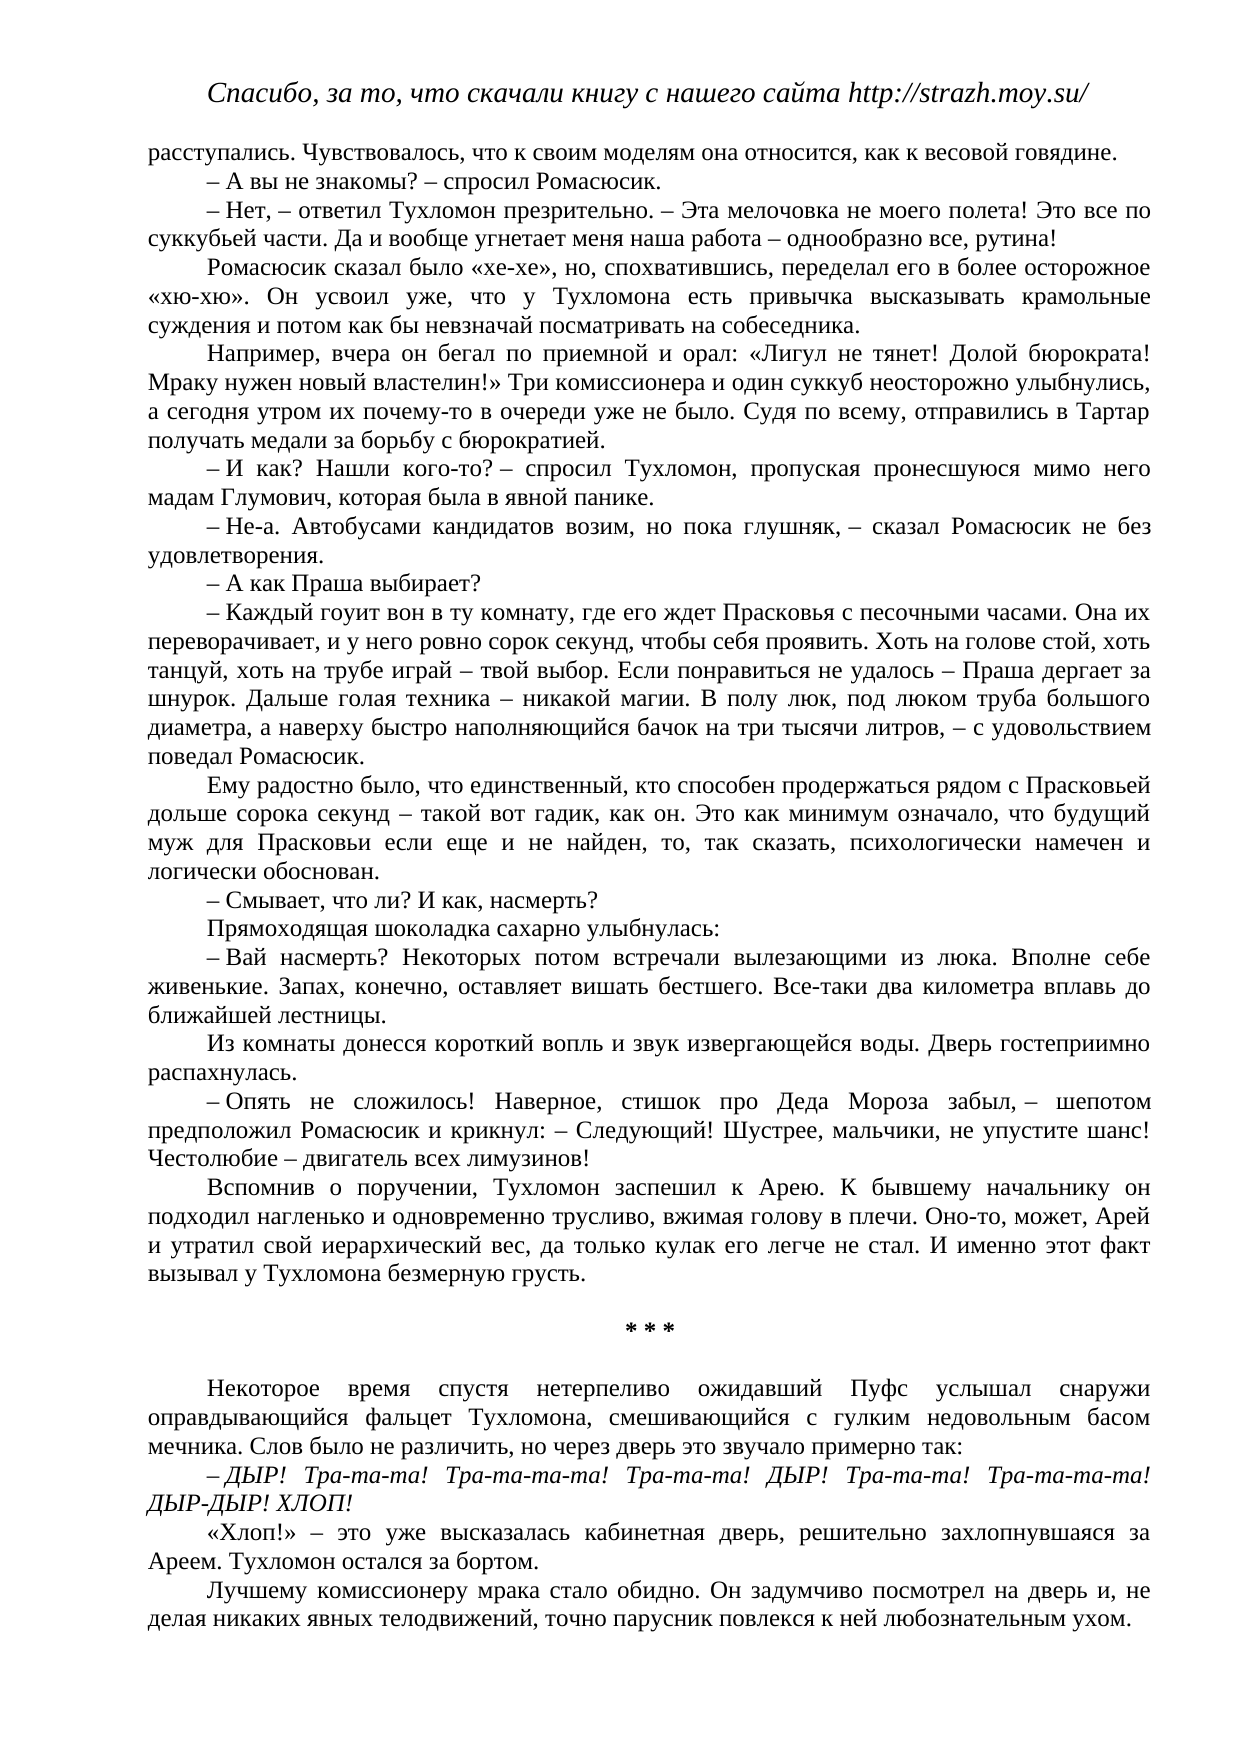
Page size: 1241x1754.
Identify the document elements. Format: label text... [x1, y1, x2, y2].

text Из комнаты донесся короткий вопль и звук извергающейся воды. Дверь гостеприимно распахнулась. [148, 1028, 1152, 1086]
text – Вай насмерть? Некоторых потом встречали вылезающими из люка. Вполне себе живенькие. Запах, конечно, оставляет вишать бестшего. Все-таки два километра вплавь до ближайшей лестницы. [148, 942, 1152, 1028]
text Лучшему комиссионеру мрака стало обидно. Он задумчиво посмотрел на дверь и, не делая никаких явных телодвижений, точно парусник повлекся к ней любознательным ухом. [148, 1575, 1152, 1632]
text Ромасюсик сказал было «хе-хе», но, спохватившись, переделал его в более осторожное «хю-хю». Он усвоил уже, что у Тухломона есть привычка высказывать крамольные суждения и потом как бы невзначай посматривать на собеседника. [148, 252, 1152, 338]
text Вспомнив о поручении, Тухломон заспешил к Арею. К бывшему начальнику он подходил нагленько и одновременно трусливо, вжимая голову в плечи. Оно-то, может, Арей и утратил свой иерархический вес, да только кулак его легче не стал. И именно этот факт вызывал у Тухломона безмерную грусть. [148, 1172, 1152, 1287]
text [148, 137, 1152, 166]
subtitle * * * [148, 1316, 1152, 1345]
text – Смывает, что ли? И как, насмерть? [148, 885, 1152, 913]
text – ДЫР! Тра-та-та! Тра-та-та-та! Тра-та-та! ДЫР! Тра-та-та! Тра-та-та-та! ДЫР-ДЫР! ХЛОП! [148, 1460, 1152, 1517]
text Ему радостно было, что единственный, кто способен продержаться рядом с Прасковьей дольше сорока секунд – такой вот гадик, как он. Это как минимум означало, что будущий муж для Прасковьи если еще и не найден, то, так сказать, психологически намечен и логически обоснован. [148, 770, 1152, 885]
text – Опять не сложилось! Наверное, стишок про Деда Мороза забыл, – шепотом предположил Ромасюсик и крикнул: – Следующий! Шустрее, мальчики, не упустите шанс! Честолюбие – двигатель всех лимузинов! [148, 1086, 1152, 1172]
text – А вы не знакомы? – спросил Ромасюсик. [148, 166, 1152, 195]
text – Нет, – ответил Тухломон презрительно. – Эта мелочовка не моего полета! Это все по суккубьей части. Да и вообще угнетает меня наша работа – однообразно все, рутина! [148, 195, 1152, 252]
text Некоторое время спустя нетерпеливо ожидавший Пуфс услышал снаружи оправдывающийся фальцет Тухломона, смешивающийся с гулким недовольным басом мечника. Слов было не различить, но через дверь это звучало примерно так: [148, 1373, 1152, 1460]
text «Хлоп!» – это уже высказалась кабинетная дверь, решительно захлопнувшаяся за Ареем. Тухломон остался за бортом. [148, 1517, 1152, 1575]
text – Не-а. Автобусами кандидатов возим, но пока глушняк, – сказал Ромасюсик не без удовлетворения. [148, 511, 1152, 568]
text – И как? Нашли кого-то? – спросил Тухломон, пропуская пронесшуюся мимо него мадам Глумович, которая была в явной панике. [148, 453, 1152, 511]
text – Каждый гоуит вон в ту комнату, где его ждет Прасковья с песочными часами. Она их переворачивает, и у него ровно сорок секунд, чтобы себя проявить. Хоть на голове стой, хоть танцуй, хоть на трубе играй – твой выбор. Если понравиться не удалось – Праша дергает за шнурок. Дальше голая техника – никакой магии. В полу люк, под люком труба большого диаметра, а наверху быстро наполняющийся бачок на три тысячи литров, – с удовольствием поведал Ромасюсик. [148, 597, 1152, 770]
text – А как Праша выбирает? [148, 568, 1152, 597]
text Прямоходящая шоколадка сахарно улыбнулась: [148, 913, 1152, 942]
text Например, вчера он бегал по приемной и орал: «Лигул не тянет! Долой бюрократа! Мраку нужен новый властелин!» Три комиссионера и один суккуб неосторожно улыбнулись, а сегодня утром их почему-то в очереди уже не было. Судя по всему, отправились в Тартар получать медали за борьбу с бюрократией. [148, 338, 1152, 453]
